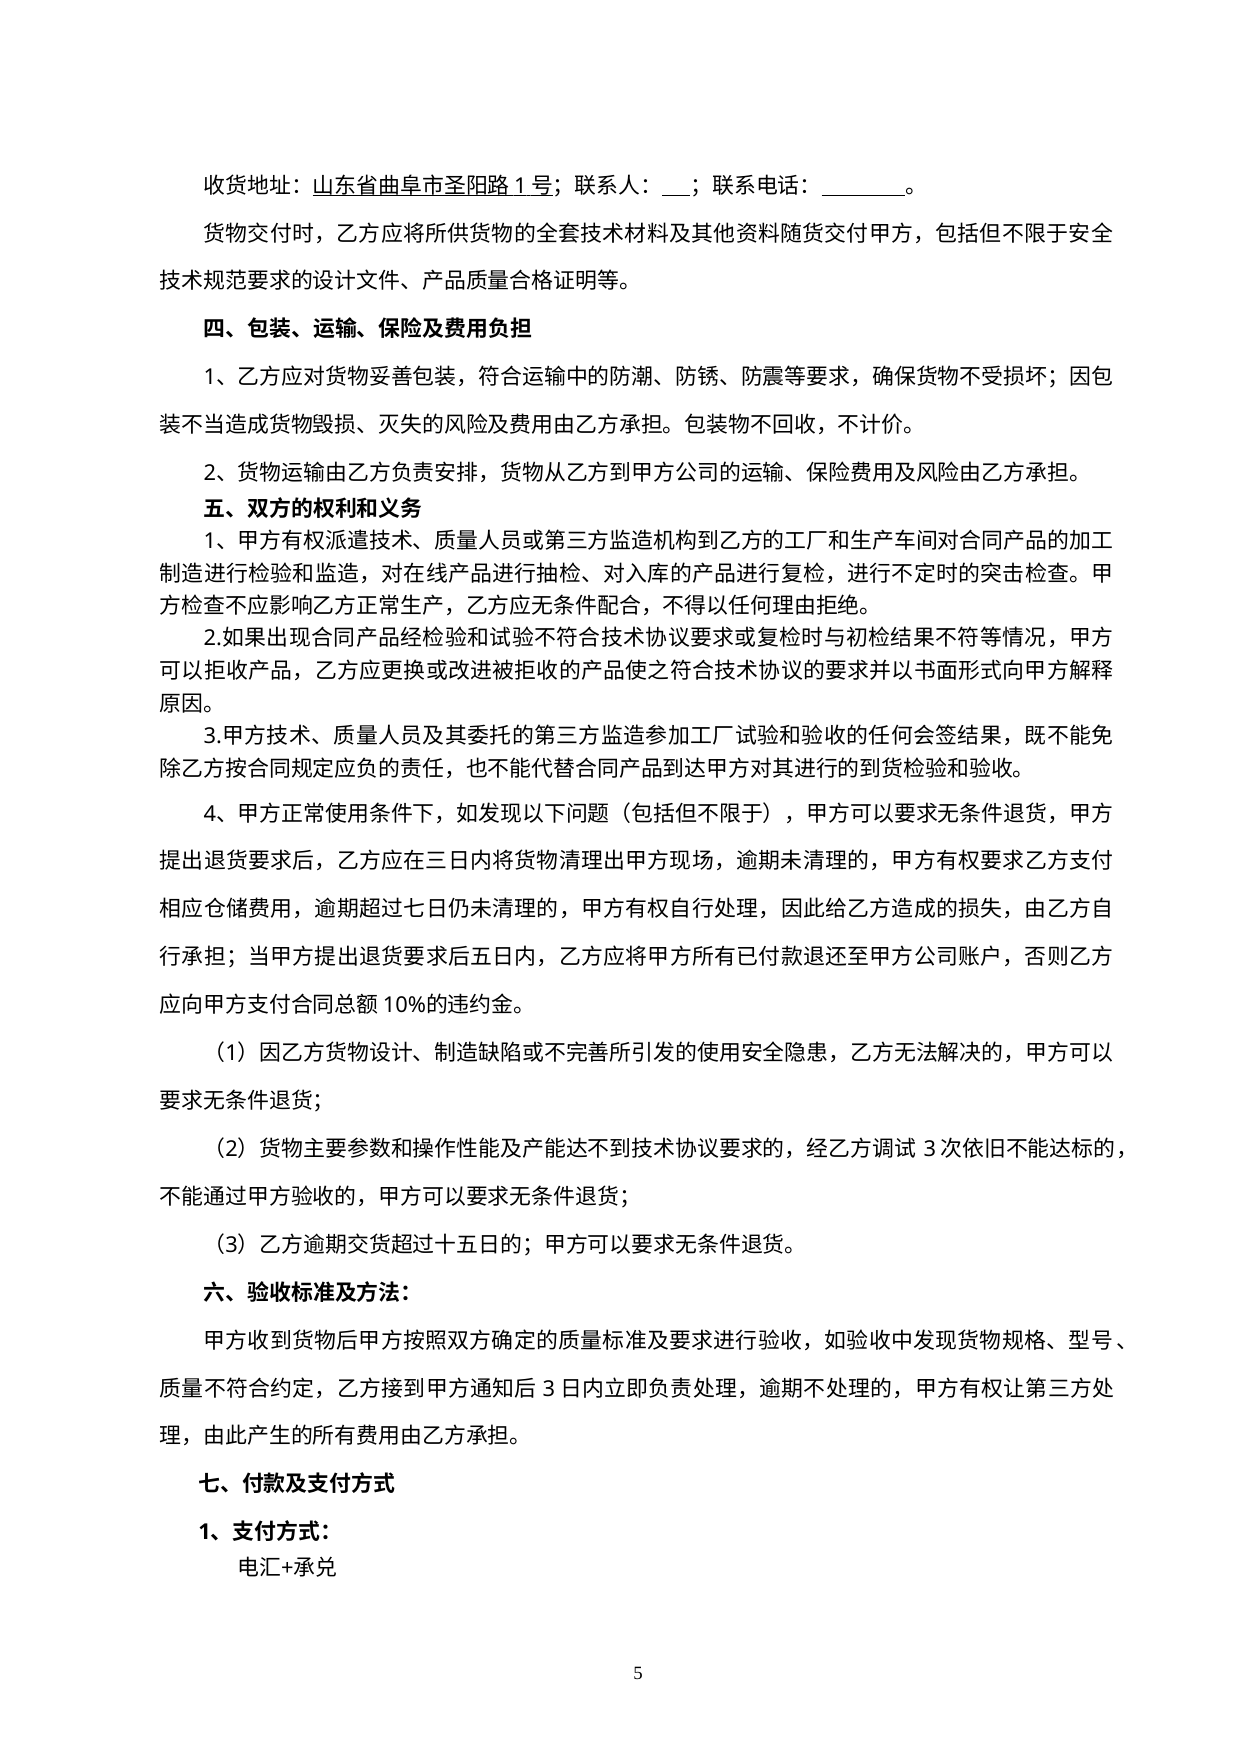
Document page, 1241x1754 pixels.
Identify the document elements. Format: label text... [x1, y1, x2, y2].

text 2、货物运输由乙方负责安排，货物从乙方到甲方公司的运输、保险费用及风险由乙方承担。 [159, 442, 1116, 490]
text （3）乙方逾期交货超过十五日的；甲方可以要求无条件退货。 [159, 1214, 1116, 1262]
text 六、验收标准及方法： [159, 1262, 1116, 1310]
text 七、付款及支付方式 [159, 1453, 1116, 1501]
text 1、支付方式： [159, 1501, 1116, 1549]
text 1、甲方有权派遣技术、质量人员或第三方监造机构到乙方的工厂和生产车间对合同产品的加工制造进行检验和监造，对在线产品进行抽检、对入库的产品进行复检，进行不定时的突击检查。甲方检查不应影响乙方正常生产，乙方应无条件配合，不得以任何理由拒绝。 [159, 523, 1116, 620]
text （2）货物主要参数和操作性能及产能达不到技术协议要求的，经乙方调试3次依旧不能达标的，不能通过甲方验收的，甲方可以要求无条件退货； [159, 1118, 1116, 1214]
text 2.如果出现合同产品经检验和试验不符合技术协议要求或复检时与初检结果不符等情况，甲方可以拒收产品，乙方应更换或改进被拒收的产品使之符合技术协议的要求并以书面形式向甲方解释原因。 [159, 620, 1116, 718]
text 五、双方的权利和义务 [159, 490, 1116, 523]
text 货物交付时，乙方应将所供货物的全套技术材料及其他资料随货交付甲方，包括但不限于安全技术规范要求的设计文件、产品质量合格证明等。 [159, 203, 1116, 298]
text 收货地址：山东省曲阜市圣阳路1号；联系人： ；联系电话： 。 [159, 155, 1116, 203]
text 1、乙方应对货物妥善包装，符合运输中的防潮、防锈、防震等要求，确保货物不受损坏；因包装不当造成货物毁损、灭失的风险及费用由乙方承担。包装物不回收，不计价。 [159, 346, 1116, 442]
text 4、甲方正常使用条件下，如发现以下问题（包括但不限于），甲方可以要求无条件退货，甲方提出退货要求后，乙方应在三日内将货物清理出甲方现场，逾期未清理的，甲方有权要求乙方支付相应仓储费用，逾期超过七日仍未清理的，甲方有权自行处理，因此给乙方造成的损失，由乙方自行承担；当甲方提出退货要求后五日内，乙方应将甲方所有已付款退还至甲方公司账户，否则乙方应向甲方支付合同总额10%的违约金。 [159, 783, 1116, 1022]
text 四、包装、运输、保险及费用负担 [159, 298, 1116, 346]
text 电汇+承兑 [159, 1549, 1116, 1582]
text 甲方收到货物后甲方按照双方确定的质量标准及要求进行验收，如验收中发现货物规格、型号、质量不符合约定，乙方接到甲方通知后3日内立即负责处理，逾期不处理的，甲方有权让第三方处理，由此产生的所有费用由乙方承担。 [159, 1310, 1116, 1453]
text 3.甲方技术、质量人员及其委托的第三方监造参加工厂试验和验收的任何会签结果，既不能免除乙方按合同规定应负的责任，也不能代替合同产品到达甲方对其进行的到货检验和验收。 [159, 718, 1116, 783]
text （1）因乙方货物设计、制造缺陷或不完善所引发的使用安全隐患，乙方无法解决的，甲方可以要求无条件退货； [159, 1022, 1116, 1118]
